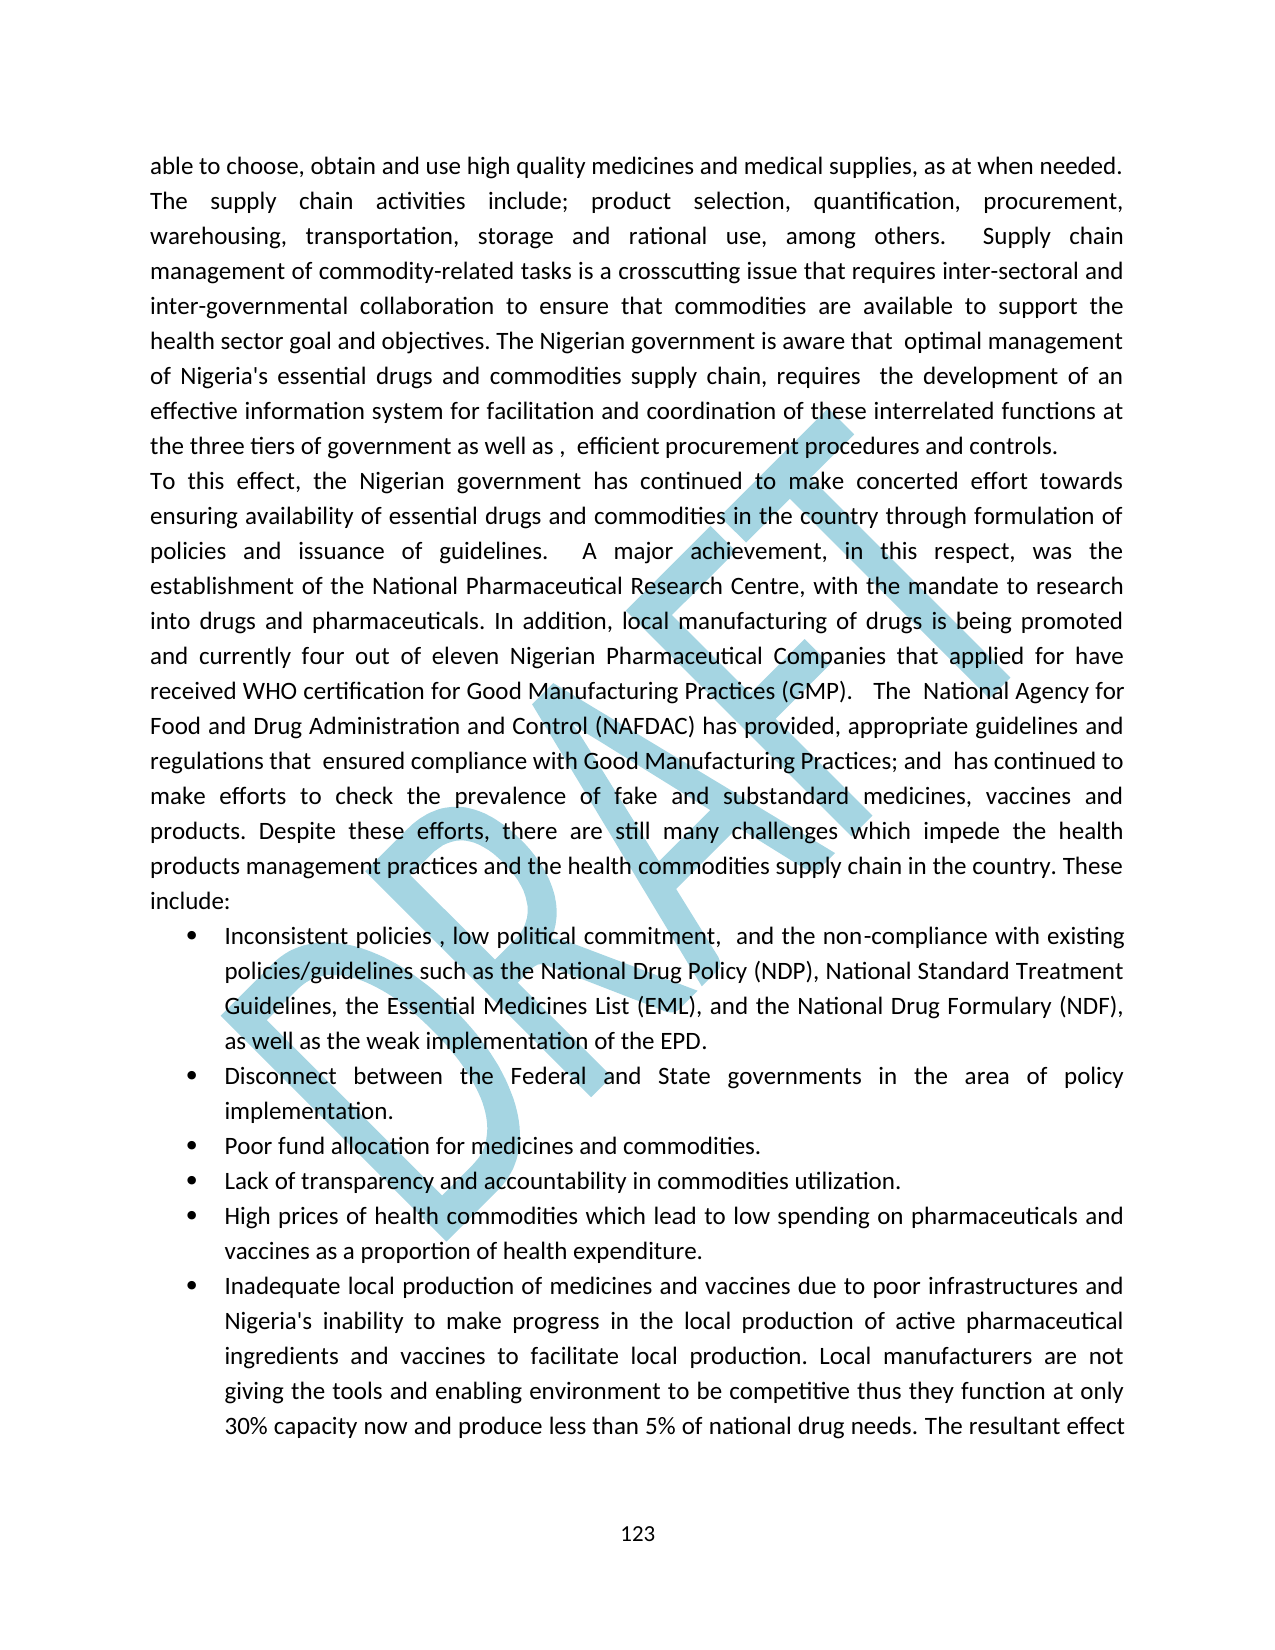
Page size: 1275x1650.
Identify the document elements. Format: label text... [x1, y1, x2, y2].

list High prices of health commodities which lead to low spending on pharmaceuticals and vaccines as a proportion of health expenditure. [187, 1200, 1125, 1266]
text To this effect, the Nigerian government has continued to make concerted effort towards ensuring availability of essential drugs and commodities in the country through formulation of policies and issuance of guidelines. A major achievement, in this respect, was the establishment of the National Pharmaceutical Research Centre, with the mandate to research into drugs and pharmaceuticals. In addition, local manufacturing of drugs is being promoted and currently four out of eleven Nigerian Pharmaceutical Companies that applied for have received WHO certification for Good Manufacturing Practices (GMP). The National Agency for Food and Drug Administration and Control (NAFDAC) has provided, appropriate guidelines and regulations that ensured compliance with Good Manufacturing Practices; and has continued to make efforts to check the prevalence of fake and substandard medicines, vaccines and products. Despite these efforts, there are still many challenges which impede the health products management practices and the health commodities supply chain in the country. These include: [150, 465, 1125, 916]
list Disconnect between the Federal and State governments in the area of policy implementation. [187, 1060, 1125, 1126]
list Poor fund allocation for medicines and commodities. [187, 1130, 1125, 1161]
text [150, 150, 1125, 461]
list Inconsistent policies , low political commitment, and the non-compliance with existing policies/guidelines such as the National Drug Policy (NDP), National Standard Treatment Guidelines, the Essential Medicines List (EML), and the National Drug Formulary (NDF), as well as the weak implementation of the EPD. [187, 920, 1125, 1056]
list Lack of transparency and accountability in commodities utilization. [187, 1165, 1125, 1196]
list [187, 1270, 1125, 1441]
